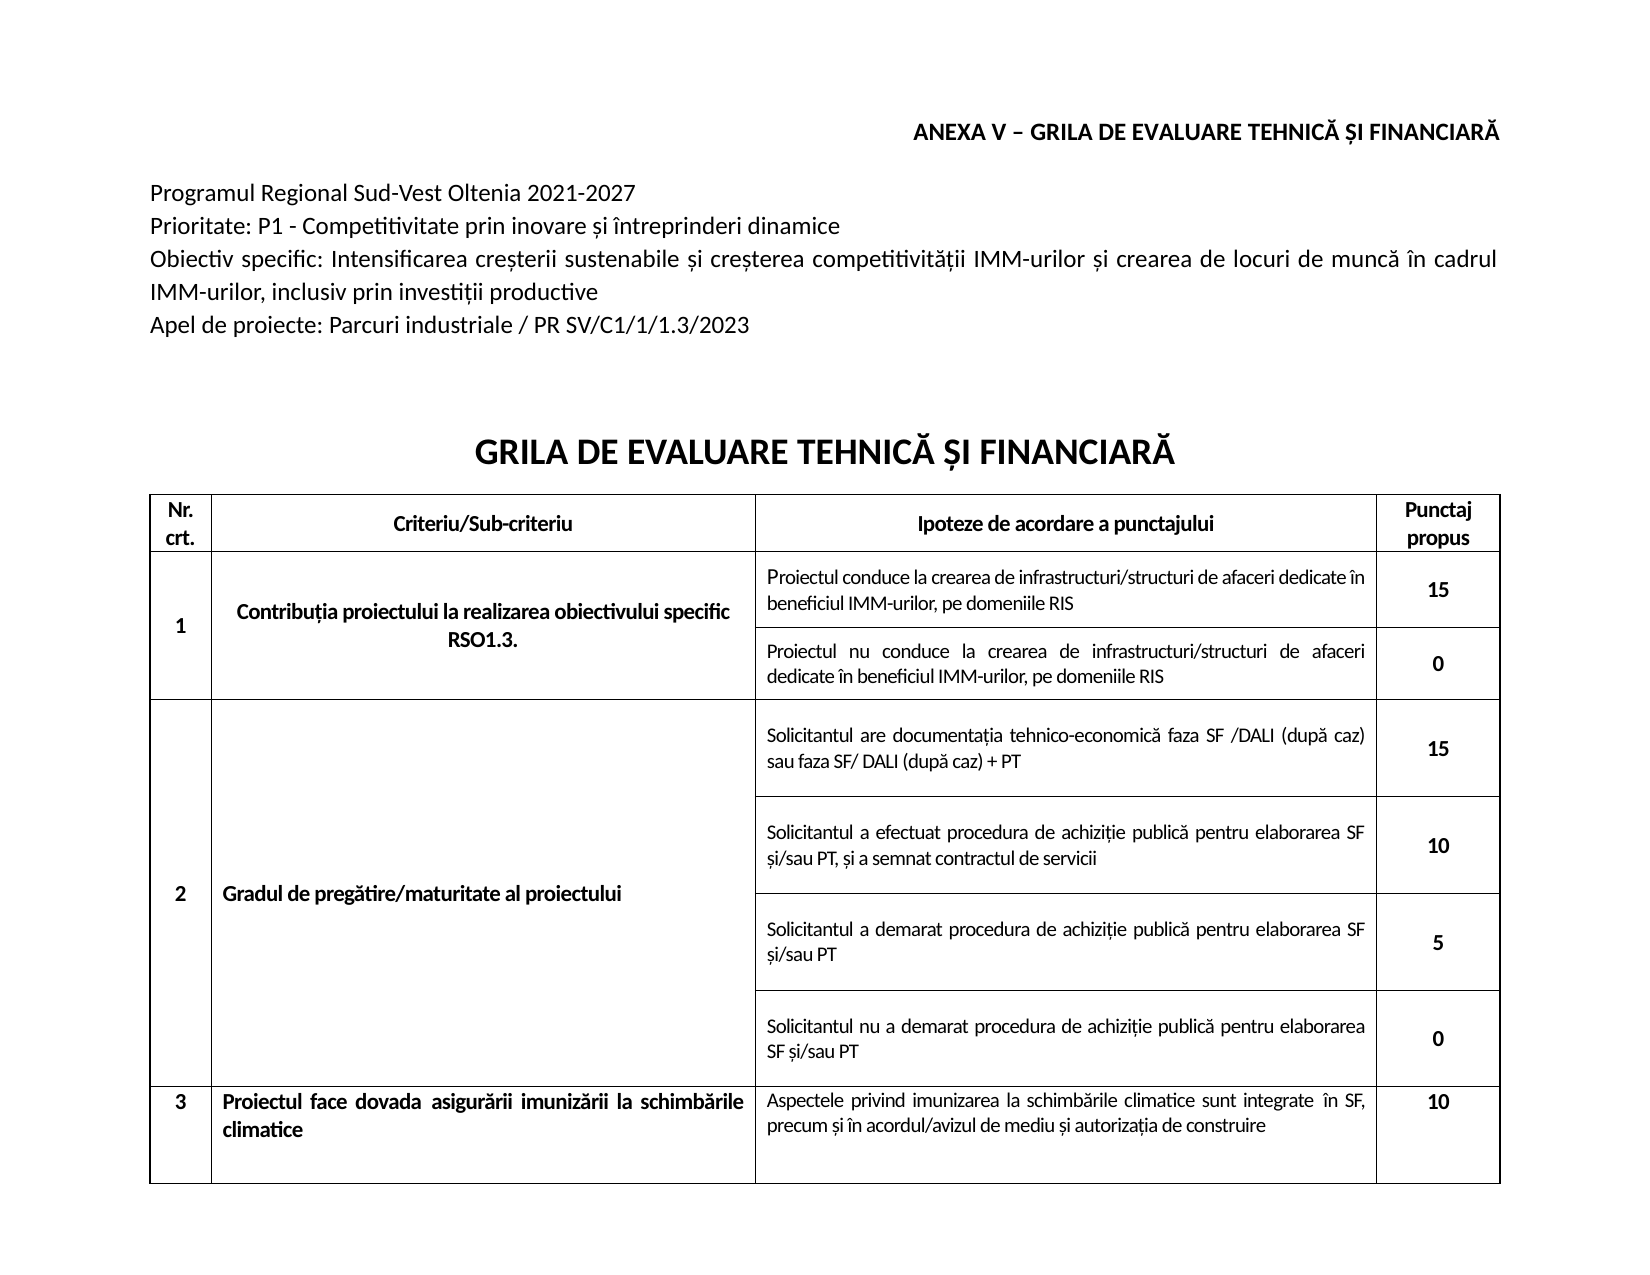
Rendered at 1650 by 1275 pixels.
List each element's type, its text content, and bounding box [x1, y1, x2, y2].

table_cell Contribuția proiectului la realizarea obiectivului specific RSO1.3. [212, 552, 755, 699]
table_cell Proiectul nu conduce la crearea de infrastructuri/structuri de afaceri dedicate în beneficiul IMM-urilor, pe domeniile RIS [756, 628, 1376, 699]
table_cell Solicitantul are documentația tehnico-economică faza SF /DALI (după caz) sau faza SF/ DALI (după caz) + PT [756, 700, 1376, 796]
text Obiectiv specific: Intensificarea creșterii sustenabile și creșterea competitivității IMM-urilor și crearea de locuri de muncă în cadrul IMM-urilor, inclusiv prin investiții productive [150, 243, 1500, 307]
table_header Punctaj propus [1377, 495, 1499, 551]
table_cell 15 [1377, 700, 1499, 796]
table_cell 15 [1377, 552, 1499, 627]
table_cell Proiectul conduce la crearea de infrastructuri/structuri de afaceri dedicate în beneficiul IMM-urilor, pe domeniile RIS [756, 552, 1376, 627]
table_cell 10 [1377, 797, 1499, 893]
table_cell Solicitantul a demarat procedura de achiziţie publică pentru elaborarea SF și/sau PT [756, 894, 1376, 989]
table_cell Aspectele privind imunizarea la schimbările climatice sunt integrate în SF, precum și în acordul/avizul de mediu și autorizația de construire [756, 1087, 1376, 1183]
text GRILA DE EVALUARE TEHNICĂ ȘI FINANCIARĂ [150, 428, 1500, 473]
table_header Criteriu/Sub-criteriu [212, 495, 755, 551]
table_cell Solicitantul nu a demarat procedura de achiziţie publică pentru elaborarea SF și/sau PT [756, 991, 1376, 1086]
table_cell 5 [1377, 894, 1499, 989]
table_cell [212, 1087, 755, 1183]
text Prioritate: P1 - Competitivitate prin inovare și întreprinderi dinamice [150, 210, 1500, 241]
table_cell 10 [1377, 1087, 1499, 1183]
text Apel de proiecte: Parcuri industriale / PR SV/C1/1/1.3/2023 [150, 309, 1500, 339]
table_cell Gradul de pregătire/maturitate al proiectului [212, 700, 755, 1086]
table_cell 0 [1377, 991, 1499, 1086]
text ANEXA V – GRILA DE EVALUARE TEHNICĂ ȘI FINANCIARĂ [150, 116, 1500, 147]
table_cell 2 [151, 700, 211, 1086]
table_header Nr. crt. [151, 495, 211, 551]
table_cell Solicitantul a efectuat procedura de achiziţie publică pentru elaborarea SF și/sau PT, și a semnat contractul de servicii [756, 797, 1376, 893]
table_cell 3 [151, 1087, 211, 1183]
table_header Ipoteze de acordare a punctajului [756, 495, 1376, 551]
table_cell 0 [1377, 628, 1499, 699]
table_cell 1 [151, 552, 211, 699]
text Programul Regional Sud-Vest Oltenia 2021-2027 [150, 177, 1500, 208]
